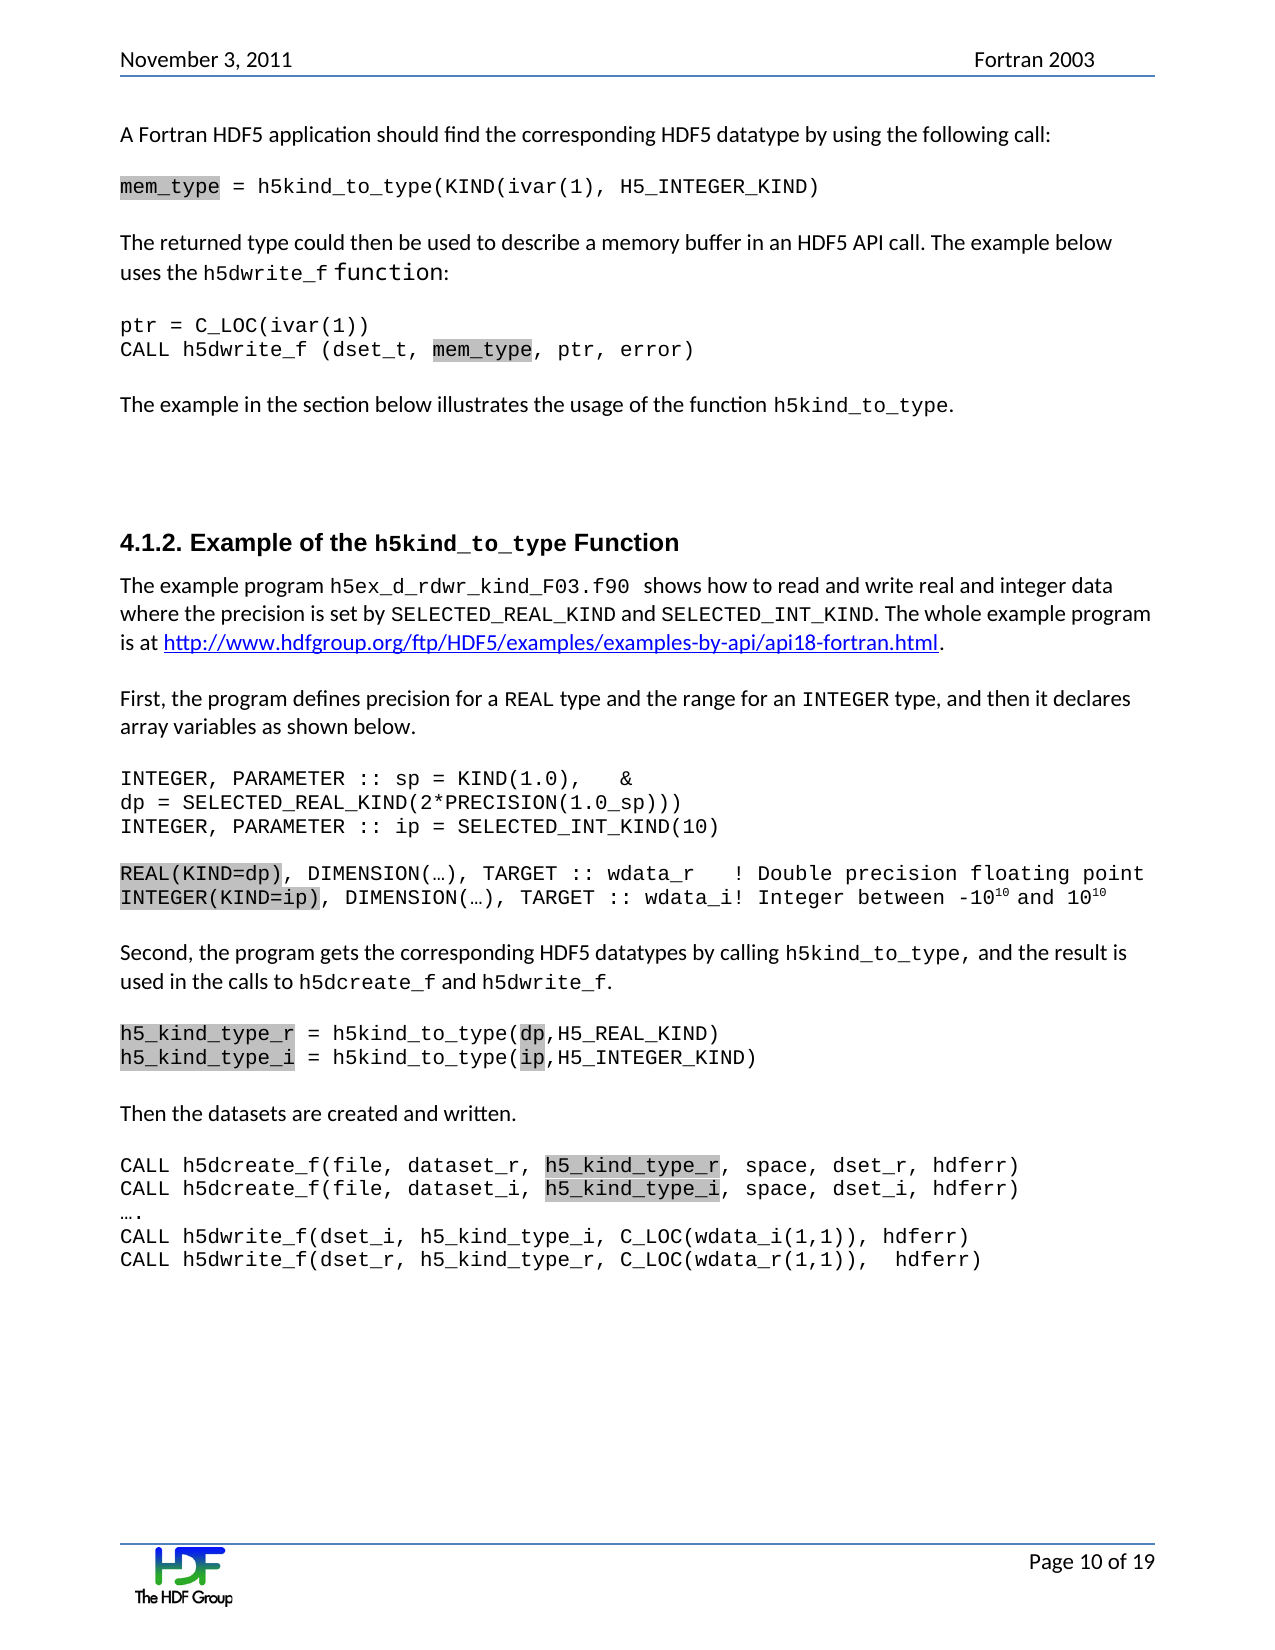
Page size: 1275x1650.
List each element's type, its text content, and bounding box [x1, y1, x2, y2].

text Second, the program gets the corresponding HDF5 datatypes by calling h5kind_to_type, and the result is used in the calls to h5dcreate_f and h5dwrite_f. [120, 938, 1155, 995]
text ptr = C_LOC(ivar(1)) [120, 315, 1155, 339]
text h5_kind_type_r = h5kind_to_type(dp,H5_REAL_KIND) [120, 1023, 1155, 1047]
text CALL h5dwrite_f (dset_t, mem_type, ptr, error) [532, 339, 1155, 362]
text REAL(KIND=dp), DIMENSION(…), TARGET :: wdata_r ! Double precision floating point [282, 863, 1155, 887]
text INTEGER, PARAMETER :: ip = SELECTED_INT_KIND(10) [120, 816, 1155, 839]
picture [135, 1547, 233, 1607]
text First, the program defines precision for a REAL type and the range for an INTEGER type, and then it declares array variables as shown below. [120, 684, 1155, 740]
text INTEGER, PARAMETER :: sp = KIND(1.0), & [120, 768, 1155, 792]
text h5_kind_type_i = h5kind_to_type(ip,H5_INTEGER_KIND) [295, 1047, 520, 1071]
text Then the datasets are created and written. [120, 1099, 1155, 1127]
text CALL h5dcreate_f(file, dataset_i, h5_kind_type_i, space, dset_i, hdferr) [120, 1178, 1155, 1202]
text CALL h5dwrite_f(dset_r, h5_kind_type_r, C_LOC(wdata_r(1,1)), hdferr) [120, 1249, 1155, 1273]
text The example in the section below illustrates the usage of the function h5kind_to_type. [120, 390, 1155, 419]
text mem_type = h5kind_to_type(KIND(ivar(1), H5_INTEGER_KIND) [220, 176, 1155, 200]
text CALL h5dwrite_f (dset_t, mem_type, ptr, error) [120, 339, 433, 362]
text A Fortran HDF5 application should find the corresponding HDF5 datatype by using the following call: [120, 120, 1155, 148]
text The returned type could then be used to describe a memory buffer in an HDF5 API call. The example below uses the h5dwrite_f function: [120, 228, 1155, 287]
text CALL h5dwrite_f(dset_i, h5_kind_type_i, C_LOC(wdata_i(1,1)), hdferr) [120, 1226, 1155, 1249]
text CALL h5dcreate_f(file, dataset_r, h5_kind_type_r, space, dset_r, hdferr) [720, 1155, 1155, 1178]
text dp = SELECTED_REAL_KIND(2*PRECISION(1.0_sp))) [120, 792, 1155, 816]
subtitle Example of the h5kind_to_type Function [120, 528, 1155, 558]
text INTEGER(KIND=ip), DIMENSION(…), TARGET :: wdata_i! Integer between -1010 and 1010 [320, 887, 1155, 910]
text CALL h5dcreate_f(file, dataset_r, h5_kind_type_r, space, dset_r, hdferr) [120, 1155, 545, 1178]
text h5_kind_type_i = h5kind_to_type(ip,H5_INTEGER_KIND) [545, 1047, 1155, 1071]
text …. [120, 1202, 1155, 1226]
text The example program h5ex_d_rdwr_kind_F03.f90 shows how to read and write real and integer data where the precision is set by SELECTED_REAL_KIND and SELECTED_INT_KIND. The whole example program is at http://www.hdfgroup.org/ftp/HDF5/examples/examples-by-api/api18-fortran.html. [120, 571, 1155, 656]
